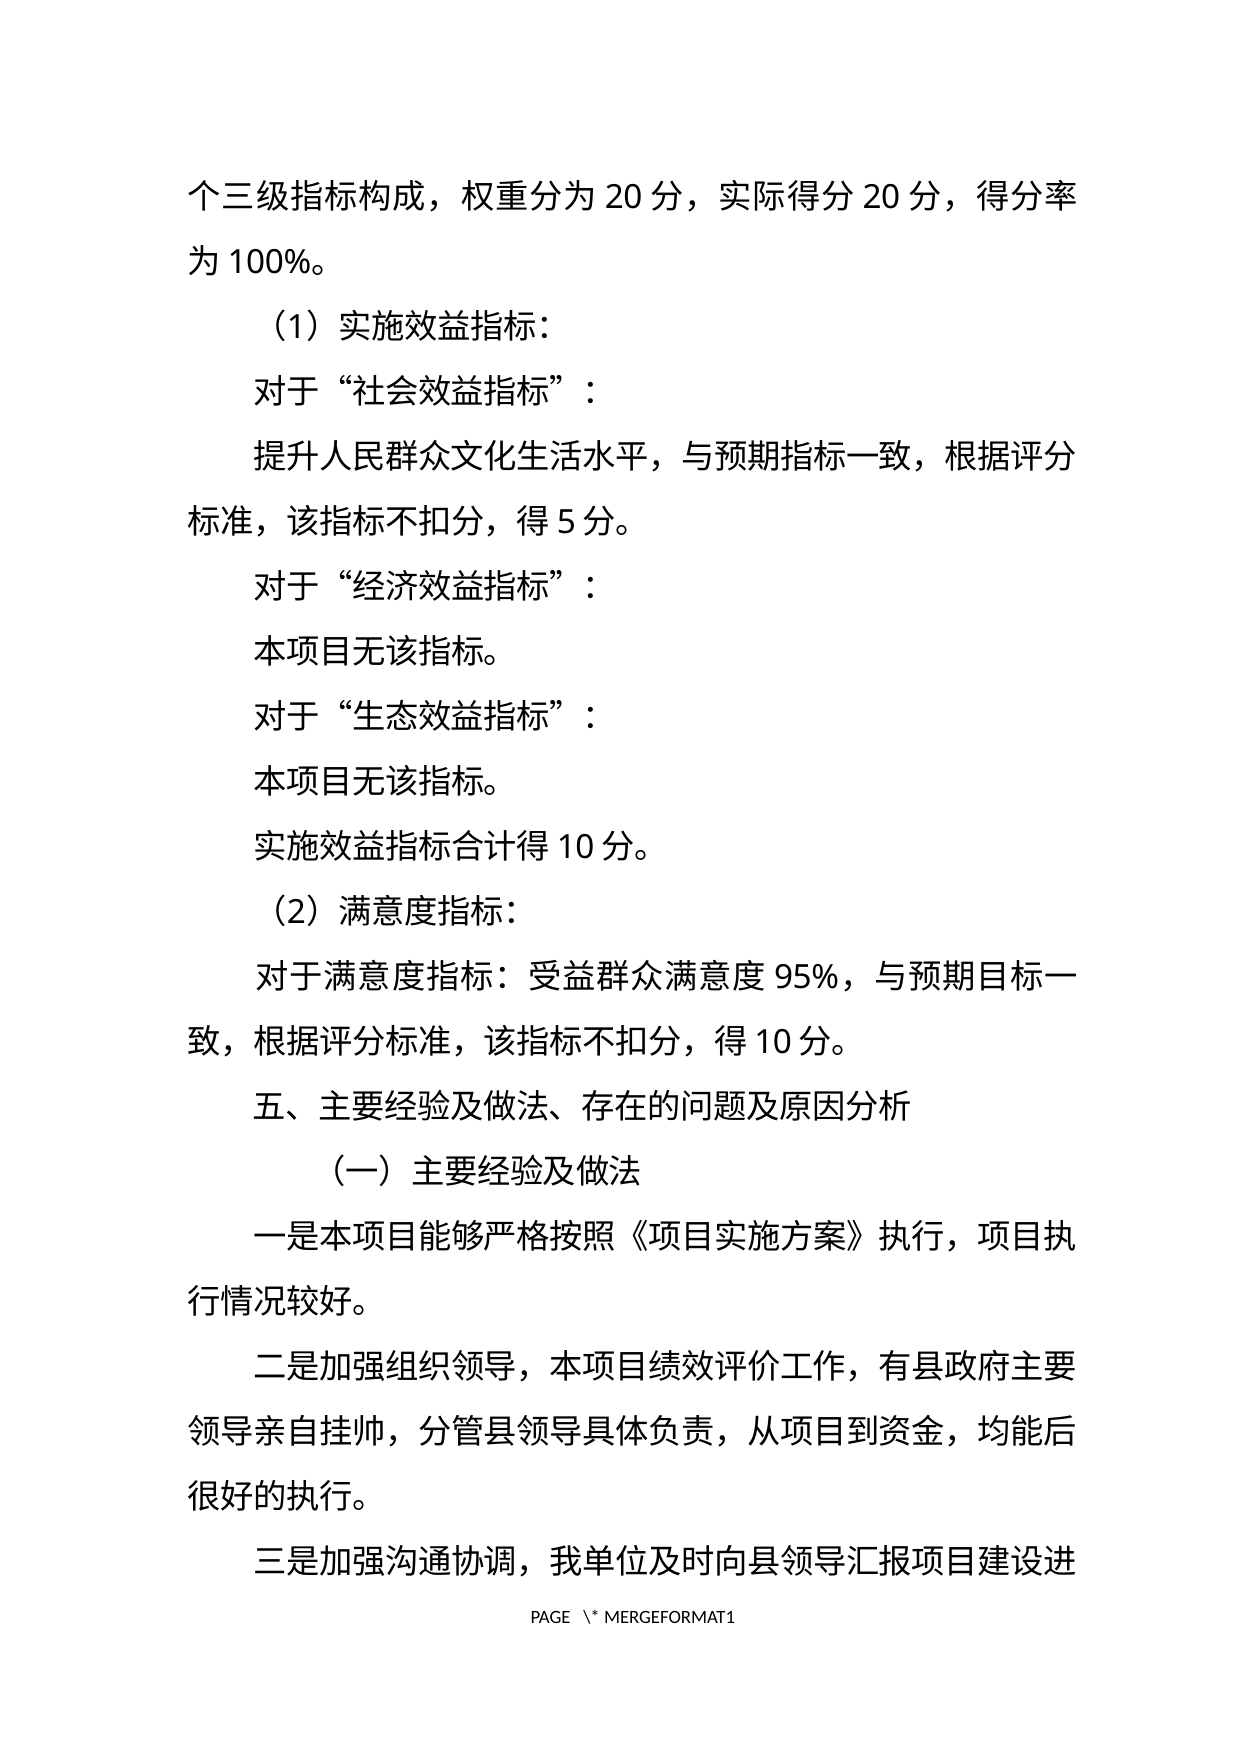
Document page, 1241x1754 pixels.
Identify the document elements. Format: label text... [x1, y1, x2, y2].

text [187, 162, 1078, 1072]
text 五、主要经验及做法、存在的问题及原因分析 [187, 1072, 1078, 1137]
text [187, 1137, 1078, 1592]
